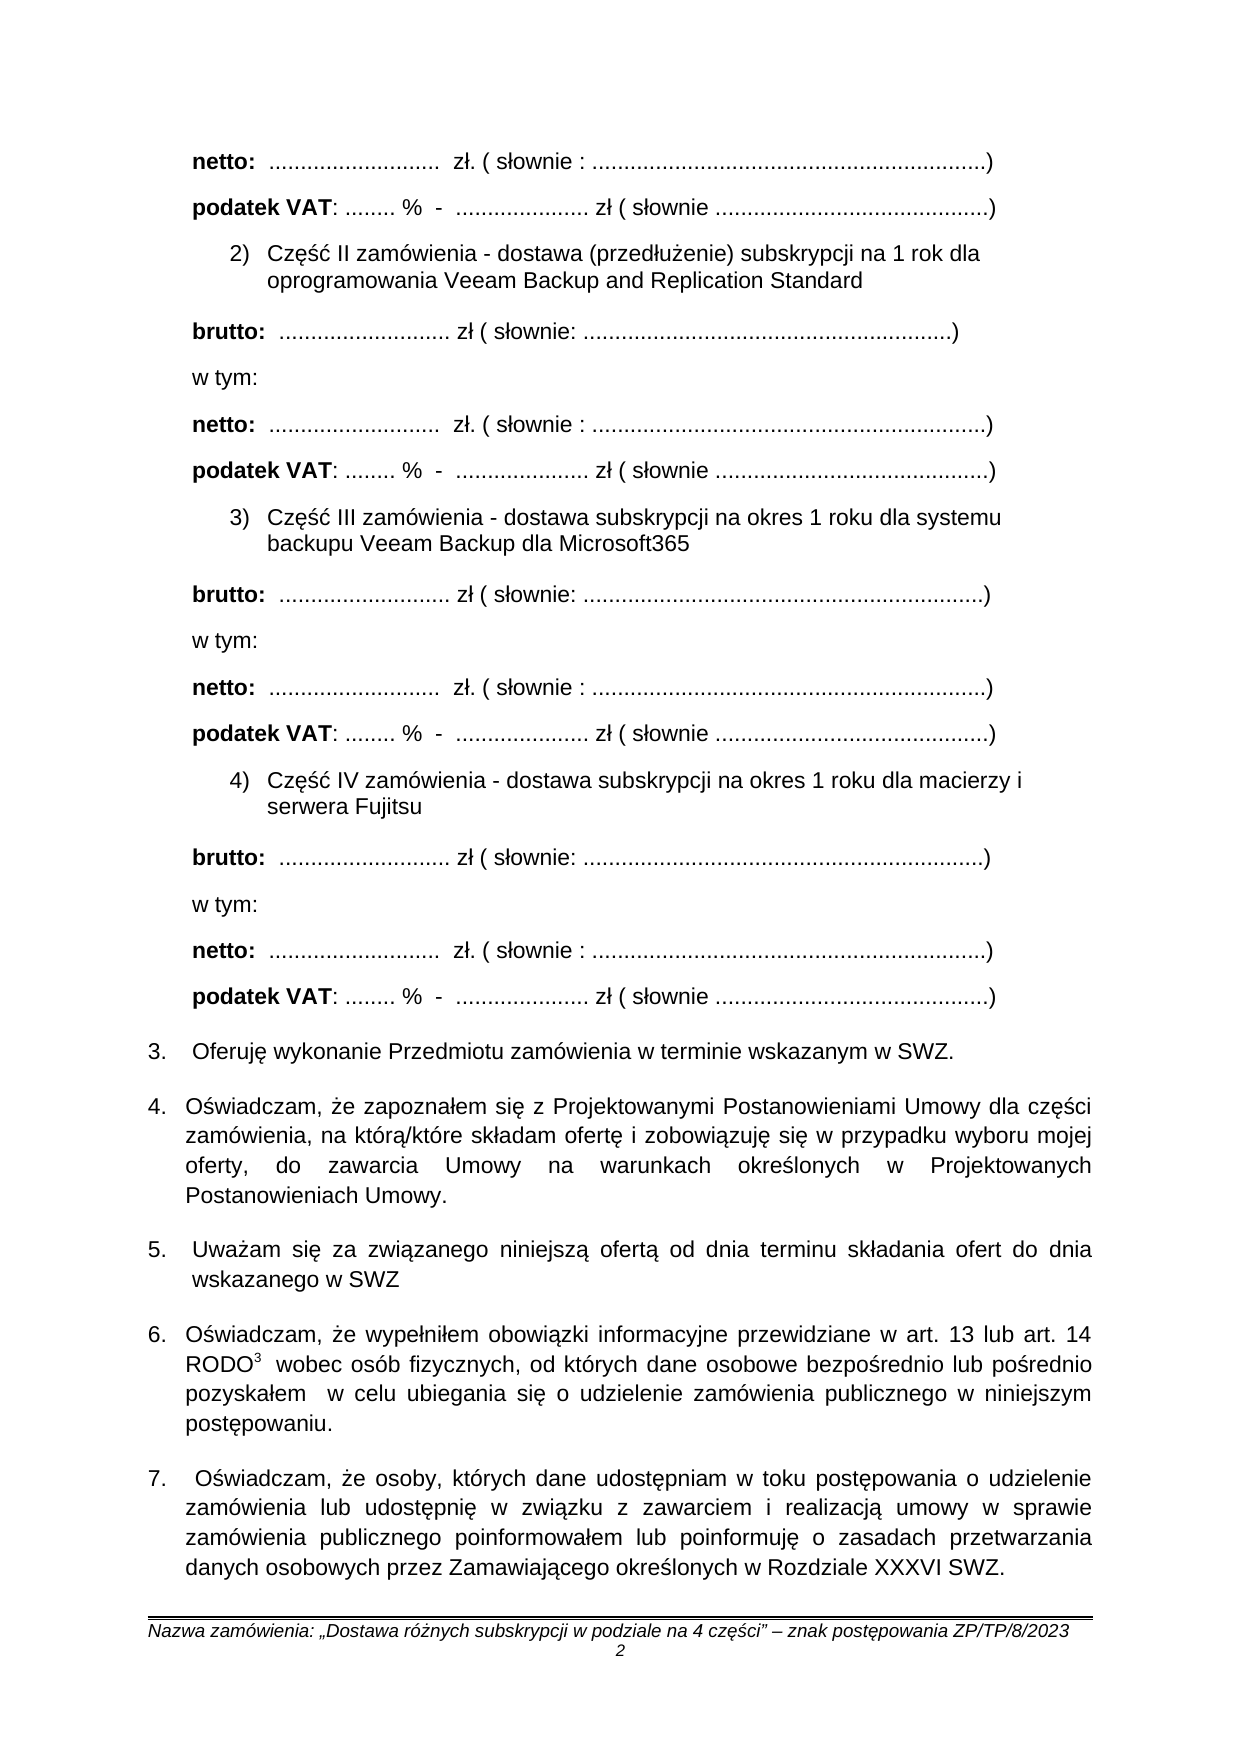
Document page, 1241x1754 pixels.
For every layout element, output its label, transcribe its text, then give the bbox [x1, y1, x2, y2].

list netto: ........................... zł. ( słownie : ..............................................................) [192, 937, 1093, 963]
list netto: ........................... zł. ( słownie : ..............................................................) [192, 674, 1093, 700]
list netto: ........................... zł. ( słownie : ..............................................................) [192, 148, 1093, 174]
list w tym: [192, 627, 1093, 654]
list podatek VAT: ........ % - ..................... zł ( słownie ...........................................) [192, 720, 1093, 747]
list Oferuję wykonanie Przedmiotu zamówienia w terminie wskazanym w SWZ. [148, 1038, 1093, 1064]
list podatek VAT: ........ % - ..................... zł ( słownie ...........................................) [192, 983, 1093, 1010]
list netto: ........................... zł. ( słownie : ..............................................................) [192, 411, 1093, 437]
list w tym: [192, 891, 1093, 917]
list brutto: ........................... zł ( słownie: ...............................................................) [192, 581, 1093, 607]
list w tym: [192, 364, 1093, 391]
list Część IV zamówienia - dostawa subskrypcji na okres 1 roku dla macierzy i serwera Fujitsu [229, 767, 1093, 819]
list Część II zamówienia - dostawa (przedłużenie) subskrypcji na 1 rok dla oprogramowania Veeam Backup and Replication Standard [229, 240, 1093, 293]
list brutto: ........................... zł ( słownie: ...............................................................) [192, 844, 1093, 871]
list brutto: ........................... zł ( słownie: ..........................................................) [192, 318, 1093, 344]
list Oświadczam, że zapoznałem się z Projektowanymi Postanowieniami Umowy dla części zamówienia, na którą/które składam ofertę i zobowiązuję się w przypadku wyboru mojej oferty, do zawarcia Umowy na warunkach określonych w Projektowanych Postanowieniach Umowy. [148, 1093, 1093, 1208]
list podatek VAT: ........ % - ..................... zł ( słownie ...........................................) [192, 194, 1093, 220]
list podatek VAT: ........ % - ..................... zł ( słownie ...........................................) [192, 457, 1093, 483]
list Oświadczam, że wypełniłem obowiązki informacyjne przewidziane w art. 13 lub art. 14 RODO wobec osób fizycznych, od których dane osobowe bezpośrednio lub pośrednio pozyskałem w celu ubiegania się o udzielenie zamówienia publicznego w niniejszym postępowaniu. [148, 1321, 1093, 1436]
list Uważam się za związanego niniejszą ofertą od dnia terminu składania ofert do dnia wskazanego w SWZ [148, 1236, 1093, 1292]
list Część III zamówienia - dostawa subskrypcji na okres 1 roku dla systemu backupu Veeam Backup dla Microsoft365 [229, 503, 1093, 556]
list Oświadczam, że osoby, których dane udostępniam w toku postępowania o udzielenie zamówienia lub udostępnię w związku z zawarciem i realizacją umowy w sprawie zamówienia publicznego poinformowałem lub poinformuję o zasadach przetwarzania danych osobowych przez Zamawiającego określonych w Rozdziale XXXVI SWZ. [148, 1464, 1093, 1580]
